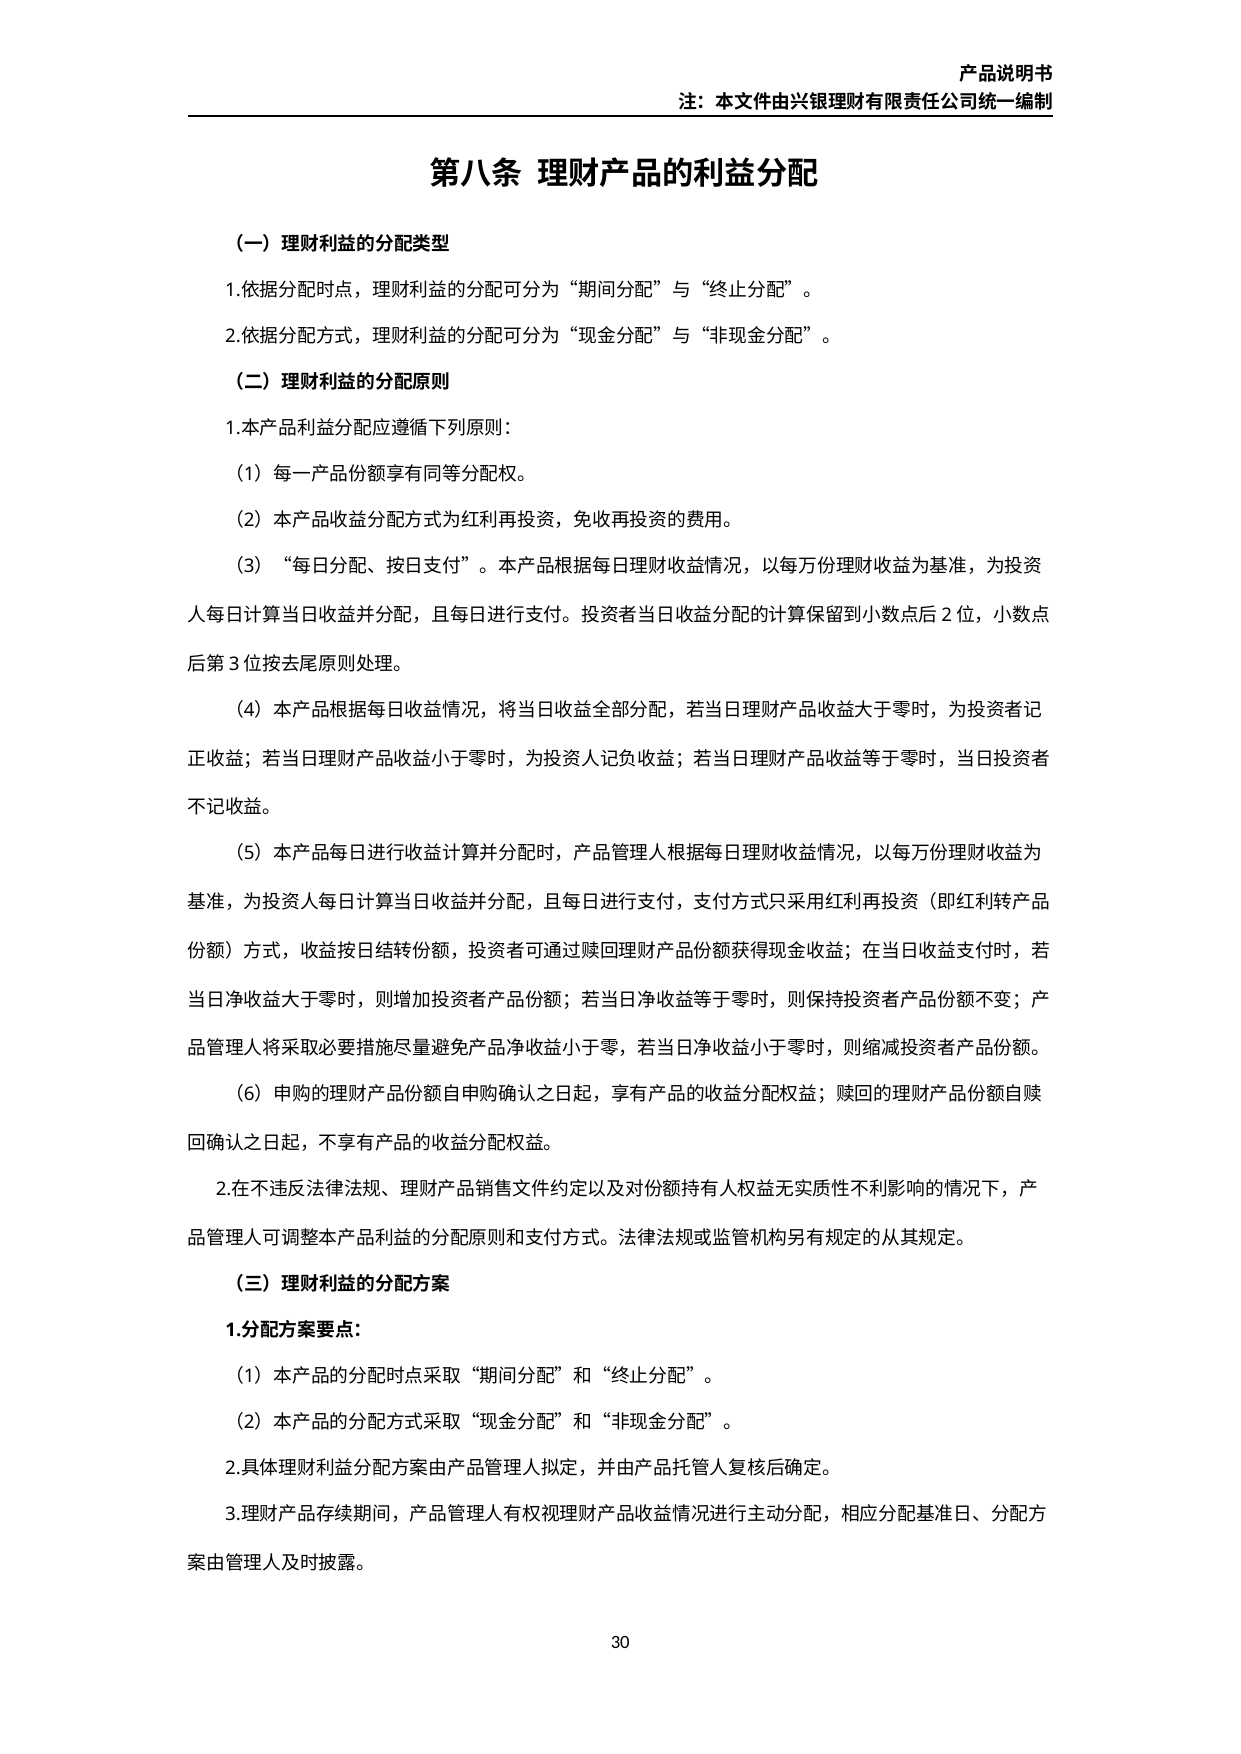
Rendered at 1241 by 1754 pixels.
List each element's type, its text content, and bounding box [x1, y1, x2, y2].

text （三）理财利益的分配方案 [187, 1266, 1053, 1298]
text 1.本产品利益分配应遵循下列原则： [187, 410, 1053, 443]
text （1）每一产品份额享有同等分配权。 [187, 456, 1053, 489]
subtitle 第八条 理财产品的利益分配 [194, 138, 1053, 203]
text （3）“每日分配、按日支付”。本产品根据每日理财收益情况，以每万份理财收益为基准，为投资人每日计算当日收益并分配，且每日进行支付。投资者当日收益分配的计算保留到小数点后2位，小数点后第3位按去尾原则处理。 [187, 548, 1053, 678]
text 2.在不违反法律法规、理财产品销售文件约定以及对份额持有人权益无实质性不利影响的情况下，产品管理人可调整本产品利益的分配原则和支付方式。法律法规或监管机构另有规定的从其规定。 [187, 1171, 1053, 1252]
text 2.依据分配方式，理财利益的分配可分为“现金分配”与“非现金分配”。 [187, 318, 1053, 351]
text （二）理财利益的分配原则 [187, 364, 1053, 397]
text （1）本产品的分配时点采取“期间分配”和“终止分配”。 [187, 1358, 1053, 1391]
text （6）申购的理财产品份额自申购确认之日起，享有产品的收益分配权益；赎回的理财产品份额自赎回确认之日起，不享有产品的收益分配权益。 [187, 1076, 1053, 1158]
text （5）本产品每日进行收益计算并分配时，产品管理人根据每日理财收益情况，以每万份理财收益为基准，为投资人每日计算当日收益并分配，且每日进行支付，支付方式只采用红利再投资（即红利转产品份额）方式，收益按日结转份额，投资者可通过赎回理财产品份额获得现金收益；在当日收益支付时，若当日净收益大于零时，则增加投资者产品份额；若当日净收益等于零时，则保持投资者产品份额不变；产品管理人将采取必要措施尽量避免产品净收益小于零，若当日净收益小于零时，则缩减投资者产品份额。 [187, 835, 1053, 1063]
text （2）本产品的分配方式采取“现金分配”和“非现金分配”。 [187, 1404, 1053, 1437]
text 1.分配方案要点： [187, 1312, 1053, 1344]
text 1.依据分配时点，理财利益的分配可分为“期间分配”与“终止分配”。 [187, 272, 1053, 304]
text （2）本产品收益分配方式为红利再投资，免收再投资的费用。 [187, 502, 1053, 535]
text 2.具体理财利益分配方案由产品管理人拟定，并由产品托管人复核后确定。 [187, 1450, 1053, 1483]
text 3.理财产品存续期间，产品管理人有权视理财产品收益情况进行主动分配，相应分配基准日、分配方案由管理人及时披露。 [187, 1496, 1053, 1577]
text （4）本产品根据每日收益情况，将当日收益全部分配，若当日理财产品收益大于零时，为投资者记正收益；若当日理财产品收益小于零时，为投资人记负收益；若当日理财产品收益等于零时，当日投资者不记收益。 [187, 692, 1053, 822]
text （一）理财利益的分配类型 [187, 226, 1053, 258]
